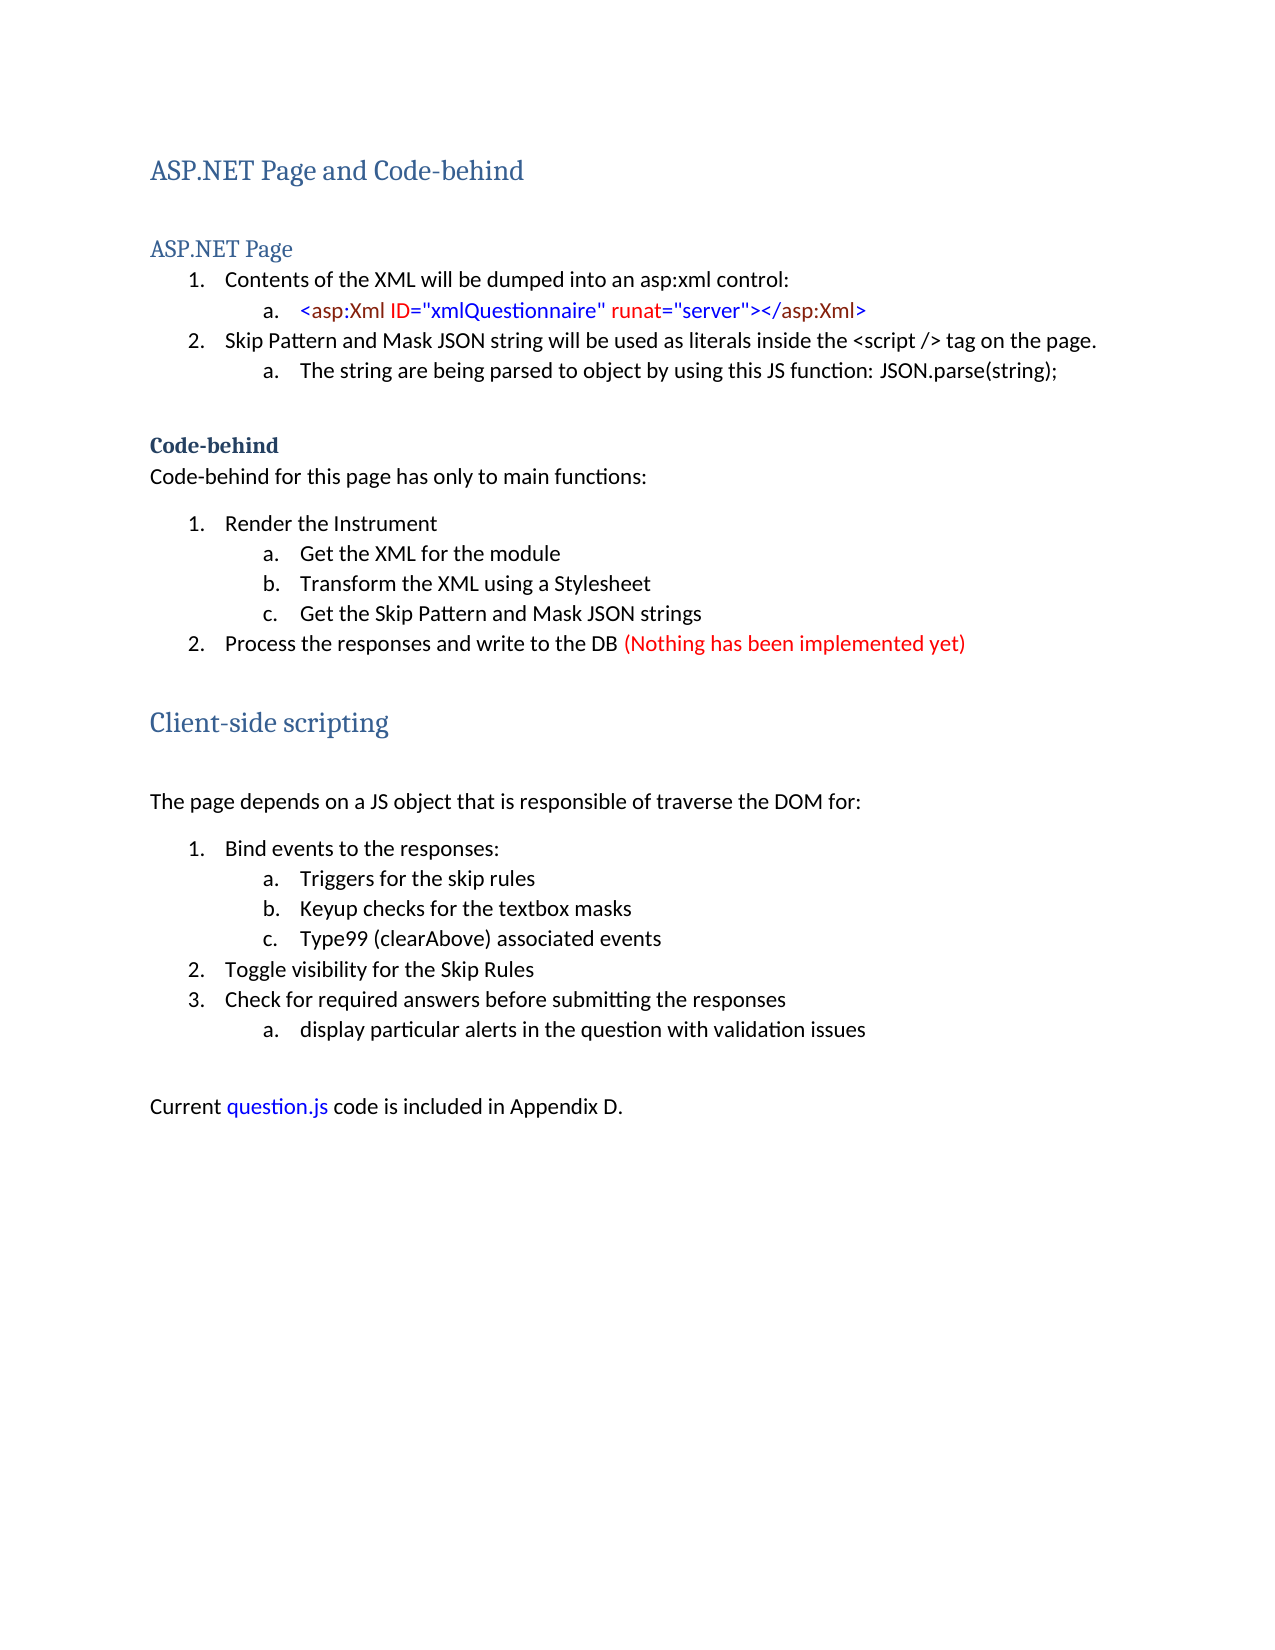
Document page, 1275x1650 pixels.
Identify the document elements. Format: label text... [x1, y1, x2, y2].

subtitle ASP.NET Page and Code-behind [150, 154, 1125, 188]
list Render the Instrument [188, 509, 1125, 537]
list Transform the XML using a Stylesheet [263, 569, 1125, 597]
subtitle Code-behind [150, 433, 1125, 460]
subtitle ASP.NET Page [150, 234, 1125, 263]
list Bind events to the responses: [188, 834, 1125, 862]
list Contents of the XML will be dumped into an asp:xml control: [188, 266, 1125, 294]
list Check for required answers before submitting the responses [188, 985, 1125, 1013]
list Get the Skip Pattern and Mask JSON strings [263, 599, 1125, 627]
list Toggle visibility for the Skip Rules [188, 955, 1125, 983]
list Keyup checks for the textbox masks [263, 894, 1125, 922]
list The string are being parsed to object by using this JS function: JSON.parse(string); [263, 356, 1125, 384]
text The page depends on a JS object that is responsible of traverse the DOM for: [150, 787, 1125, 815]
list Get the XML for the module [263, 539, 1125, 567]
list display particular alerts in the question with validation issues [263, 1015, 1125, 1043]
list Triggers for the skip rules [263, 864, 1125, 892]
text Current question.js code is included in Appendix D. [150, 1092, 1125, 1120]
list <asp:Xml ID="xmlQuestionnaire" runat="server"></asp:Xml> [263, 296, 1125, 324]
list Skip Pattern and Mask JSON string will be used as literals inside the <script /> tag on the page. [188, 326, 1125, 354]
list Type99 (clearAbove) associated events [263, 924, 1125, 952]
list Process the responses and write to the DB (Nothing has been implemented yet) [188, 629, 1125, 657]
text Code-behind for this page has only to main functions: [150, 462, 1125, 490]
subtitle Client-side scripting [150, 707, 1125, 740]
